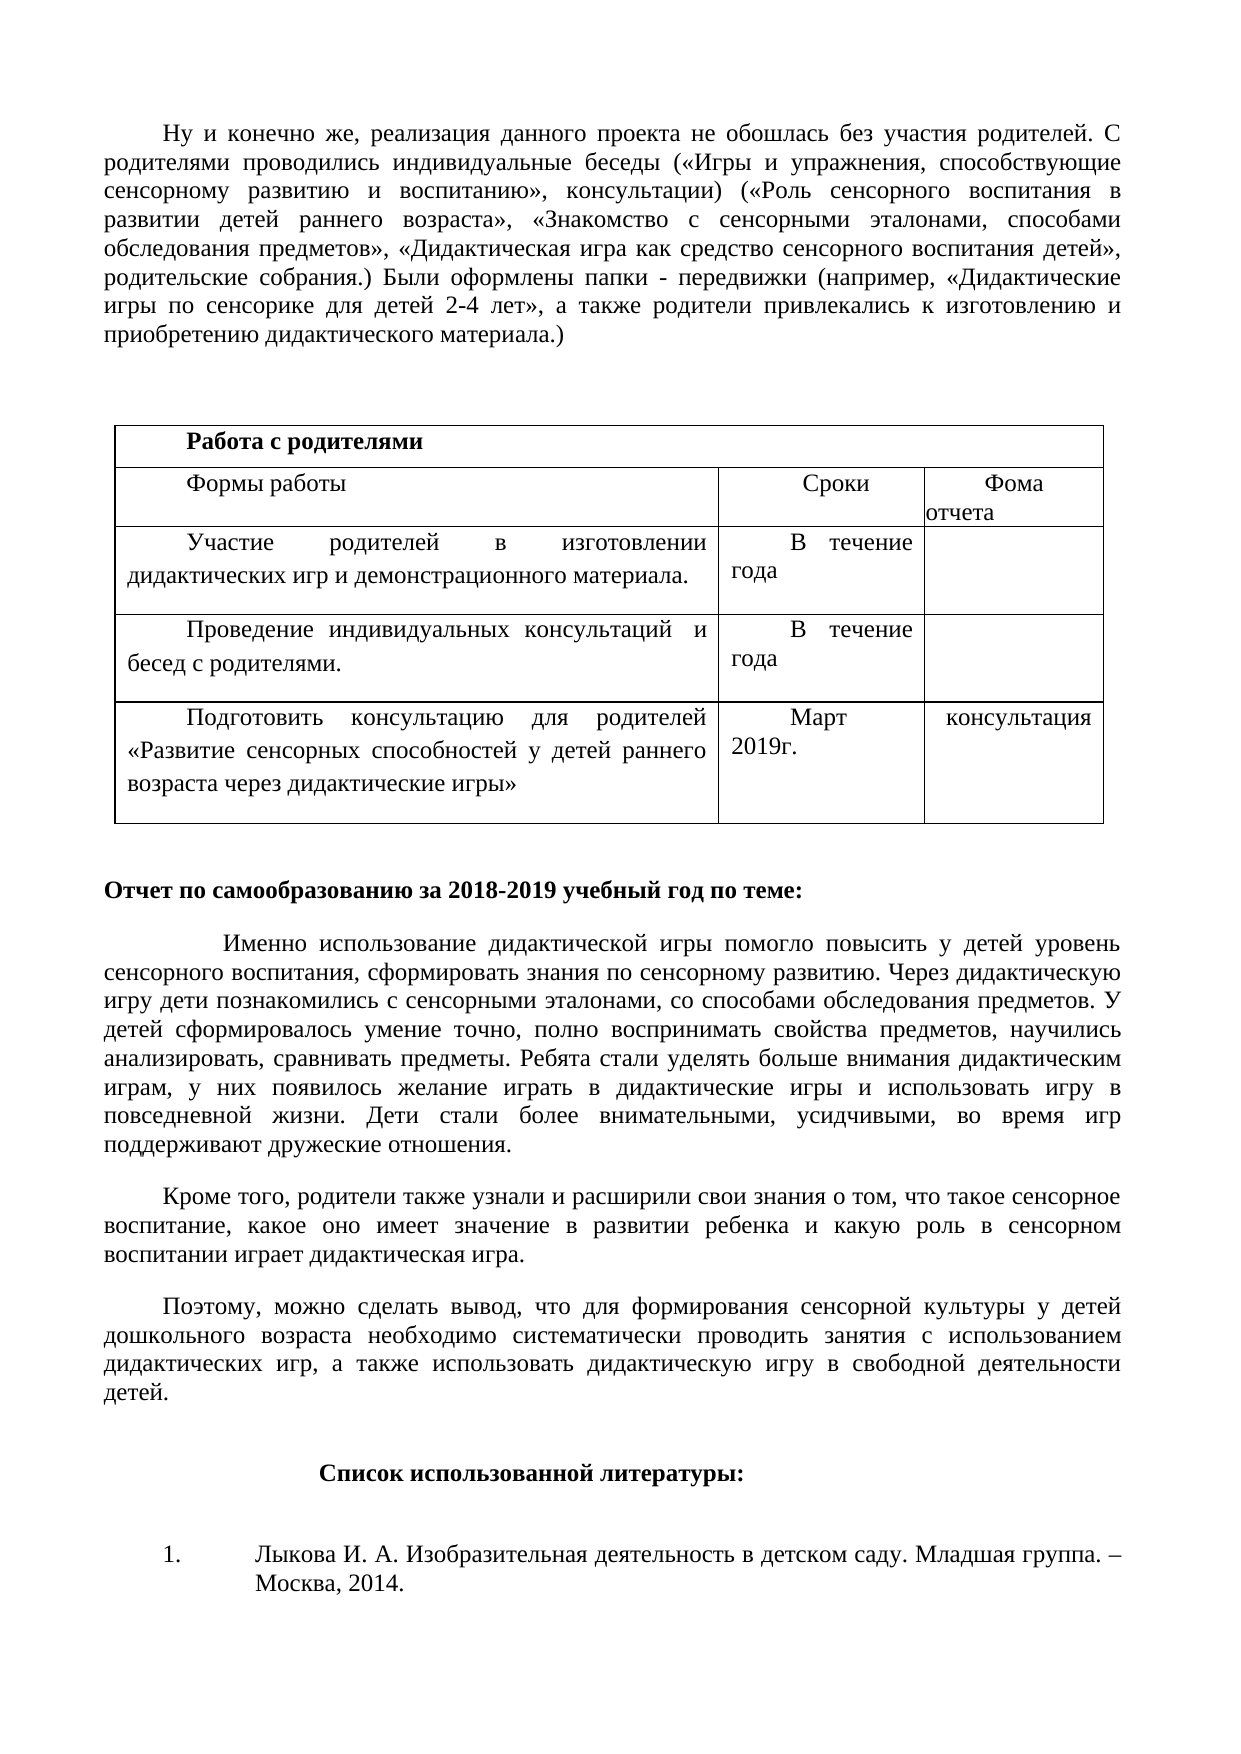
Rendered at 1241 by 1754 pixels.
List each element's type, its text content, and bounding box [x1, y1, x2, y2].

text Отчет по самообразованию за 2018-2019 учебный год по теме: [103, 876, 1122, 904]
table_cell Формы работы [116, 468, 718, 526]
table_cell Фома отчета [925, 468, 1103, 526]
table_cell [925, 615, 1103, 701]
table_cell Подготовить консультацию для родителей «Развитие сенсорных способностей у детей раннего возраста через дидактические игры» [116, 703, 718, 822]
table_cell консультация [925, 703, 1103, 822]
list Лыкова И. А. Изобразительная деятельность в детском саду. Младшая группа. – Москва, 2014. [162, 1539, 1122, 1597]
table_cell Проведение индивидуальных консультаций и бесед с родителями. [116, 615, 718, 701]
text Список использованной литературы: [103, 1458, 1122, 1487]
table_cell Участие родителей в изготовлении дидактических игр и демонстрационного материала. [116, 527, 718, 613]
table_cell Март 2019г. [719, 703, 924, 822]
text Кроме того, родители также узнали и расширили свои знания о том, что такое сенсорное воспитание, какое оно имеет значение в развитии ребенка и какую роль в сенсорном воспитании играет дидактическая игра. [103, 1181, 1122, 1267]
text Поэтому, можно сделать вывод, что для формирования сенсорной культуры у детей дошкольного возраста необходимо систематически проводить занятия с использованием дидактических игр, а также использовать дидактическую игру в свободной деятельности детей. [103, 1291, 1122, 1406]
table_cell В течение года [719, 615, 924, 701]
table_cell Сроки [719, 468, 924, 526]
table_cell В течение года [719, 527, 924, 613]
text Ну и конечно же, реализация данного проекта не обошлась без участия родителей. С родителями проводились индивидуальные беседы («Игры и упражнения, способствующие сенсорному развитию и воспитанию», консультации) («Роль сенсорного воспитания в развитии детей раннего возраста», «Знакомство с сенсорными эталонами, способами обследования предметов», «Дидактическая игра как средство сенсорного воспитания детей», родительские собрания.) Были оформлены папки - передвижки (например, «Дидактические игры по сенсорике для детей 2-4 лет», а также родители привлекались к изготовлению и приобретению дидактического материала.) [103, 118, 1122, 348]
table_cell [925, 527, 1103, 613]
text Именно использование дидактической игры помогло повысить у детей уровень сенсорного воспитания, сформировать знания по сенсорному развитию. Через дидактическую игру дети познакомились с сенсорными эталонами, со способами обследования предметов. У детей сформировалось умение точно, полно воспринимать свойства предметов, научились анализировать, сравнивать предметы. Ребята стали уделять больше внимания дидактическим играм, у них появилось желание играть в дидактические игры и использовать игру в повседневной жизни. Дети стали более внимательными, усидчивыми, во время игр поддерживают дружеские отношения. [103, 928, 1122, 1158]
table_header Работа с родителями [116, 426, 1103, 467]
